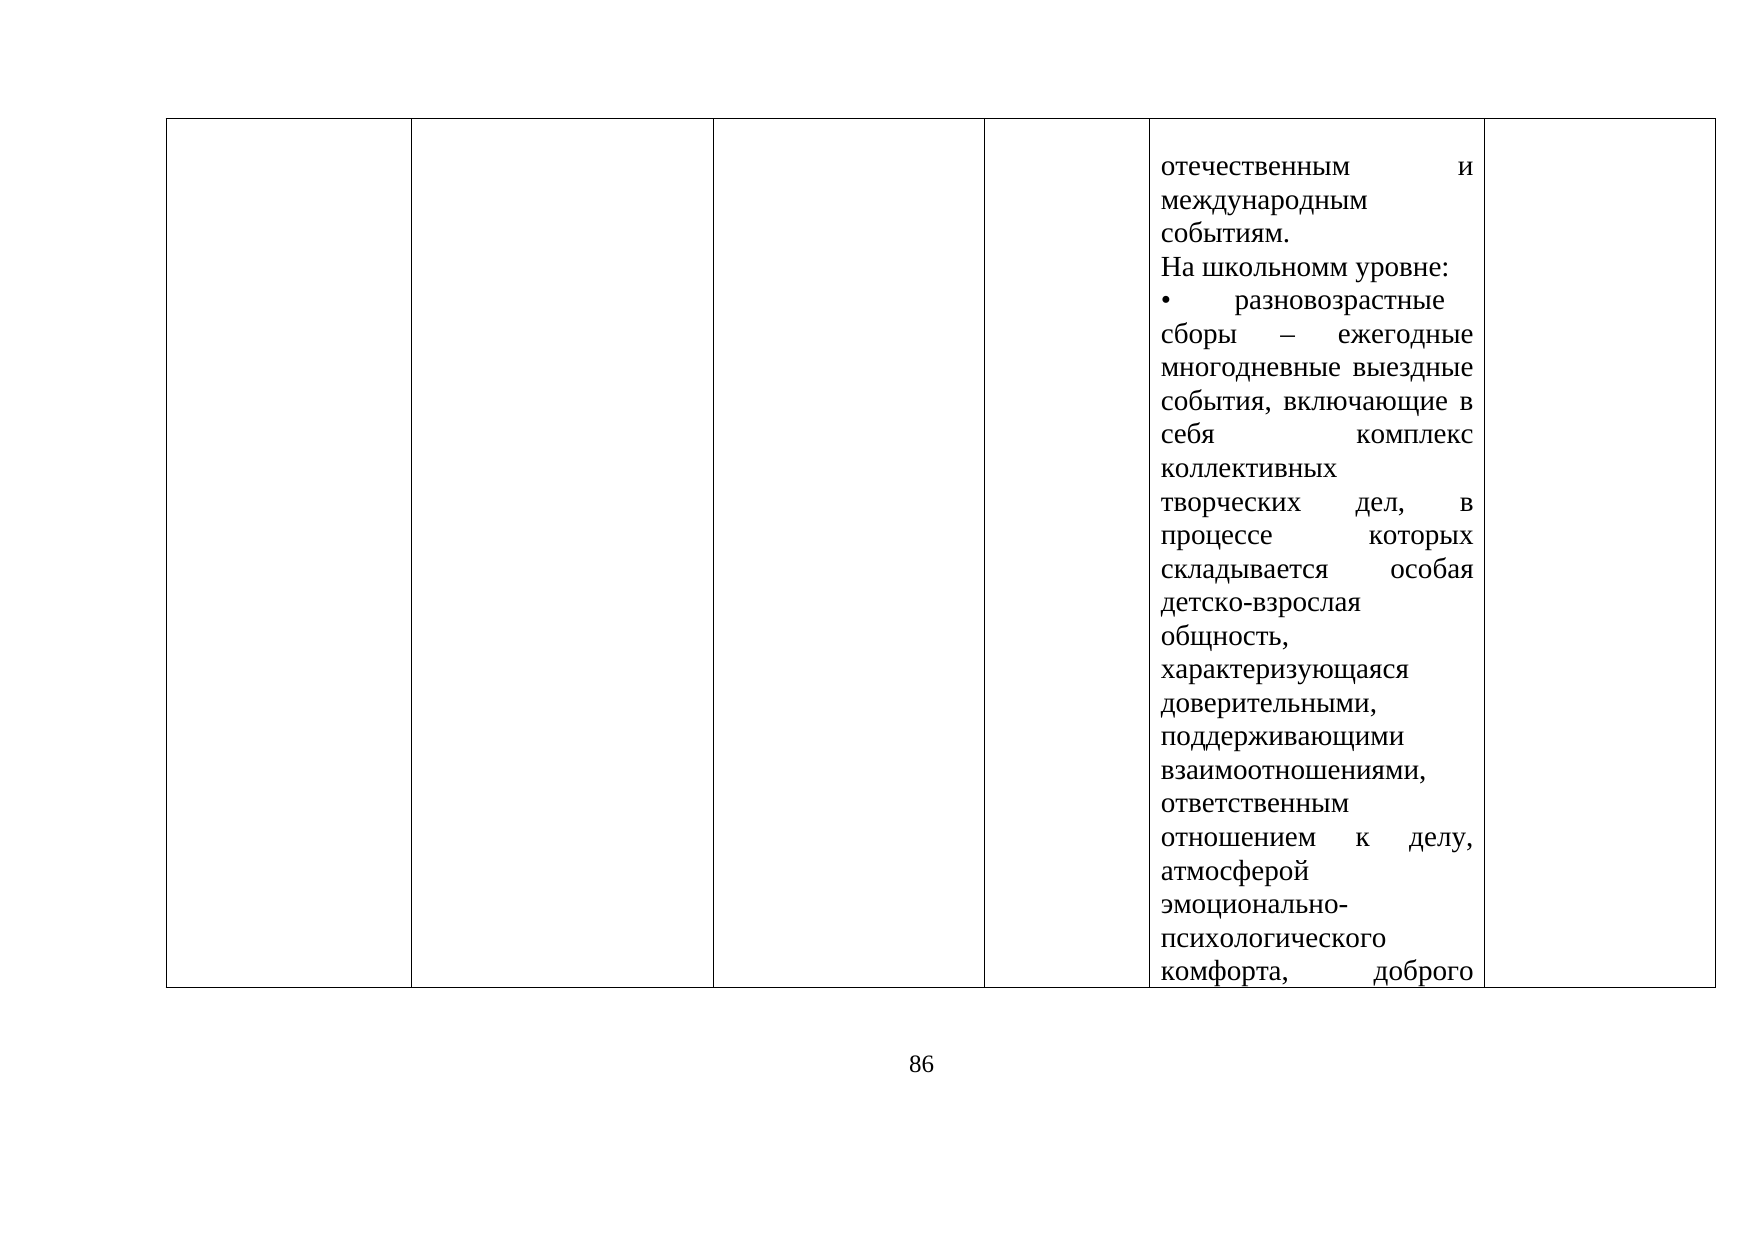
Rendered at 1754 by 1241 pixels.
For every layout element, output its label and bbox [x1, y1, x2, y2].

table_cell [412, 119, 713, 987]
table_cell [985, 119, 1149, 987]
table_cell [1485, 119, 1715, 987]
table_cell [1150, 119, 1484, 987]
table_cell [167, 119, 411, 987]
table_cell [714, 119, 984, 987]
